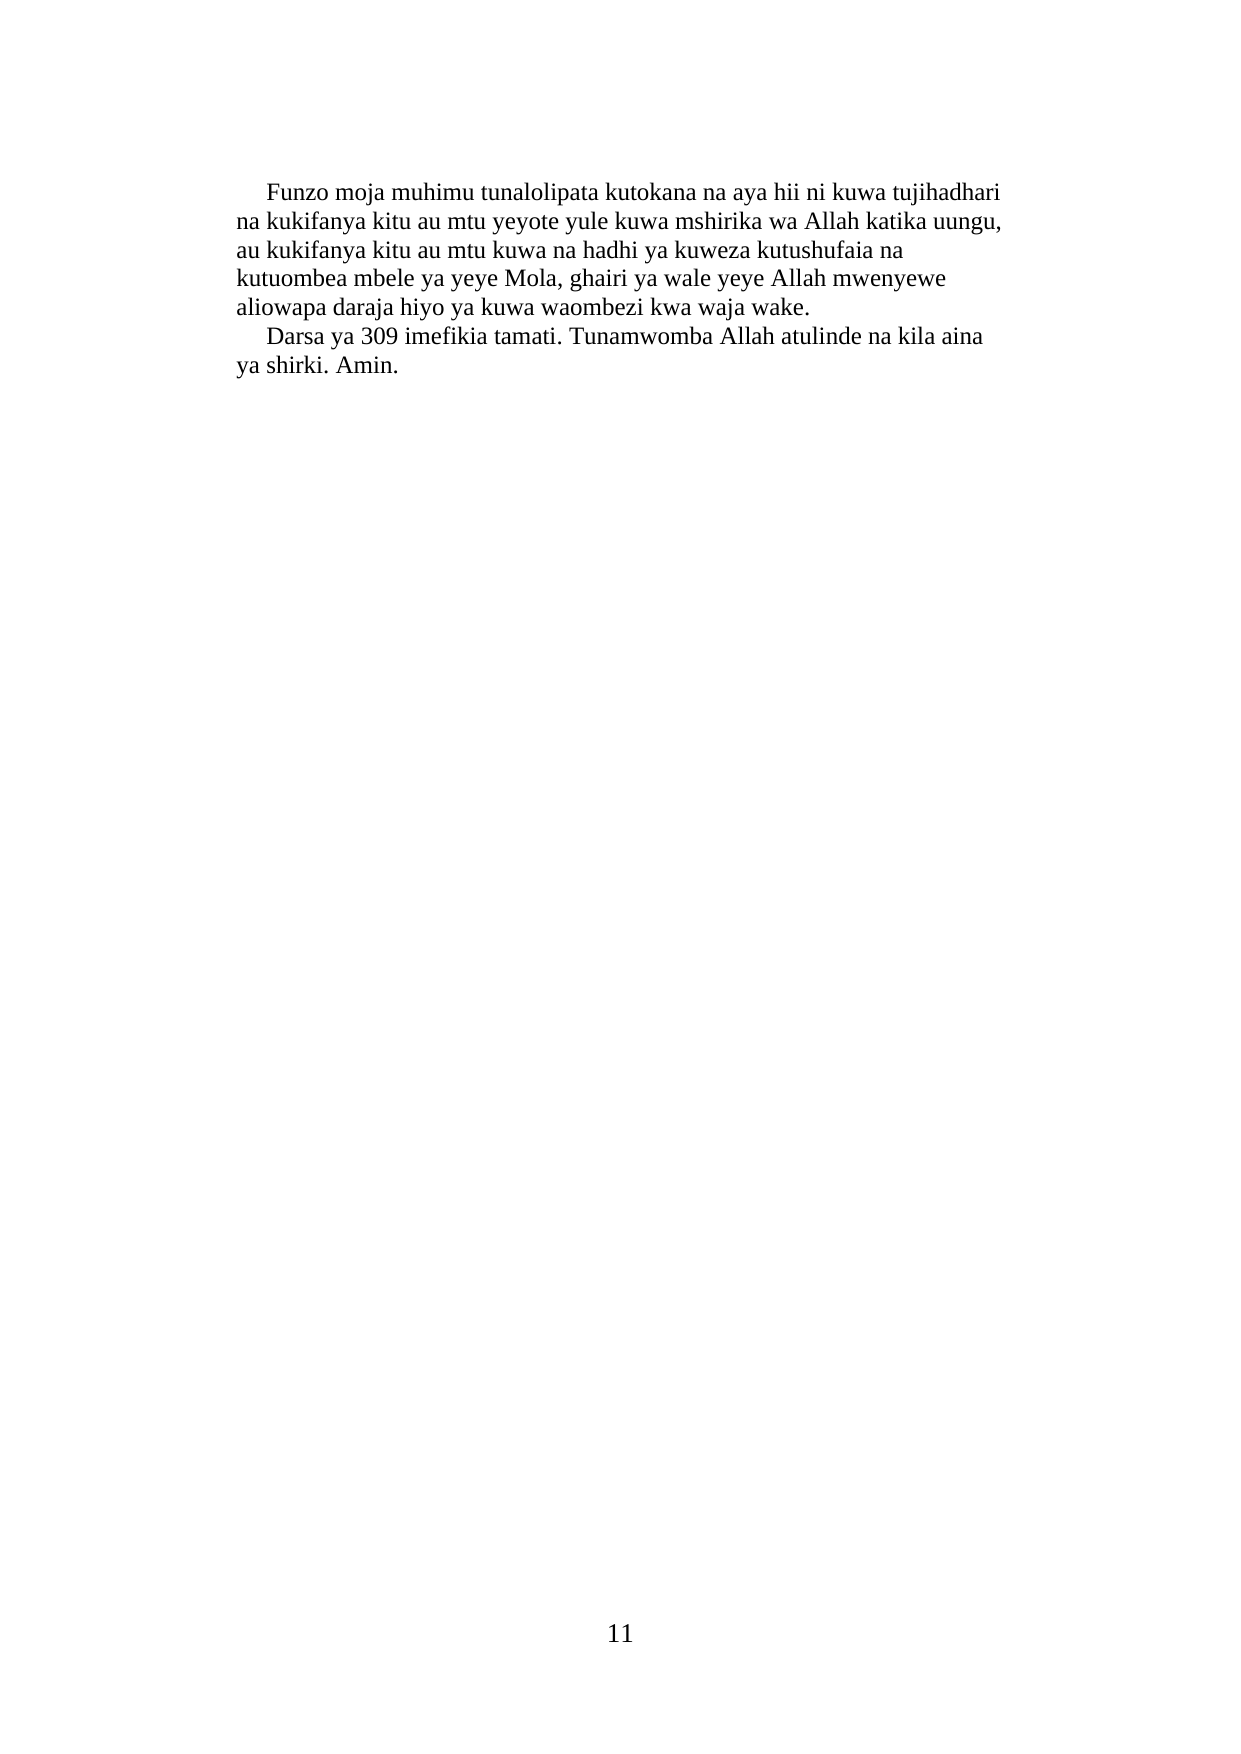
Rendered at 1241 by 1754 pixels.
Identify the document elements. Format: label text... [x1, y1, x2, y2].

text Darsa ya 309 imefikia tamati. Tunamwomba Allah atulinde na kila aina ya shirki. Amin. [236, 321, 1004, 378]
text Funzo moja muhimu tunalolipata kutokana na aya hii ni kuwa tujihadhari na kukifanya kitu au mtu yeyote yule kuwa mshirika wa Allah katika uungu, au kukifanya kitu au mtu kuwa na hadhi ya kuweza kutushufaia na kutuombea mbele ya yeye Mola, ghairi ya wale yeye Allah mwenyewe aliowapa daraja hiyo ya kuwa waombezi kwa waja wake. [236, 177, 1004, 321]
